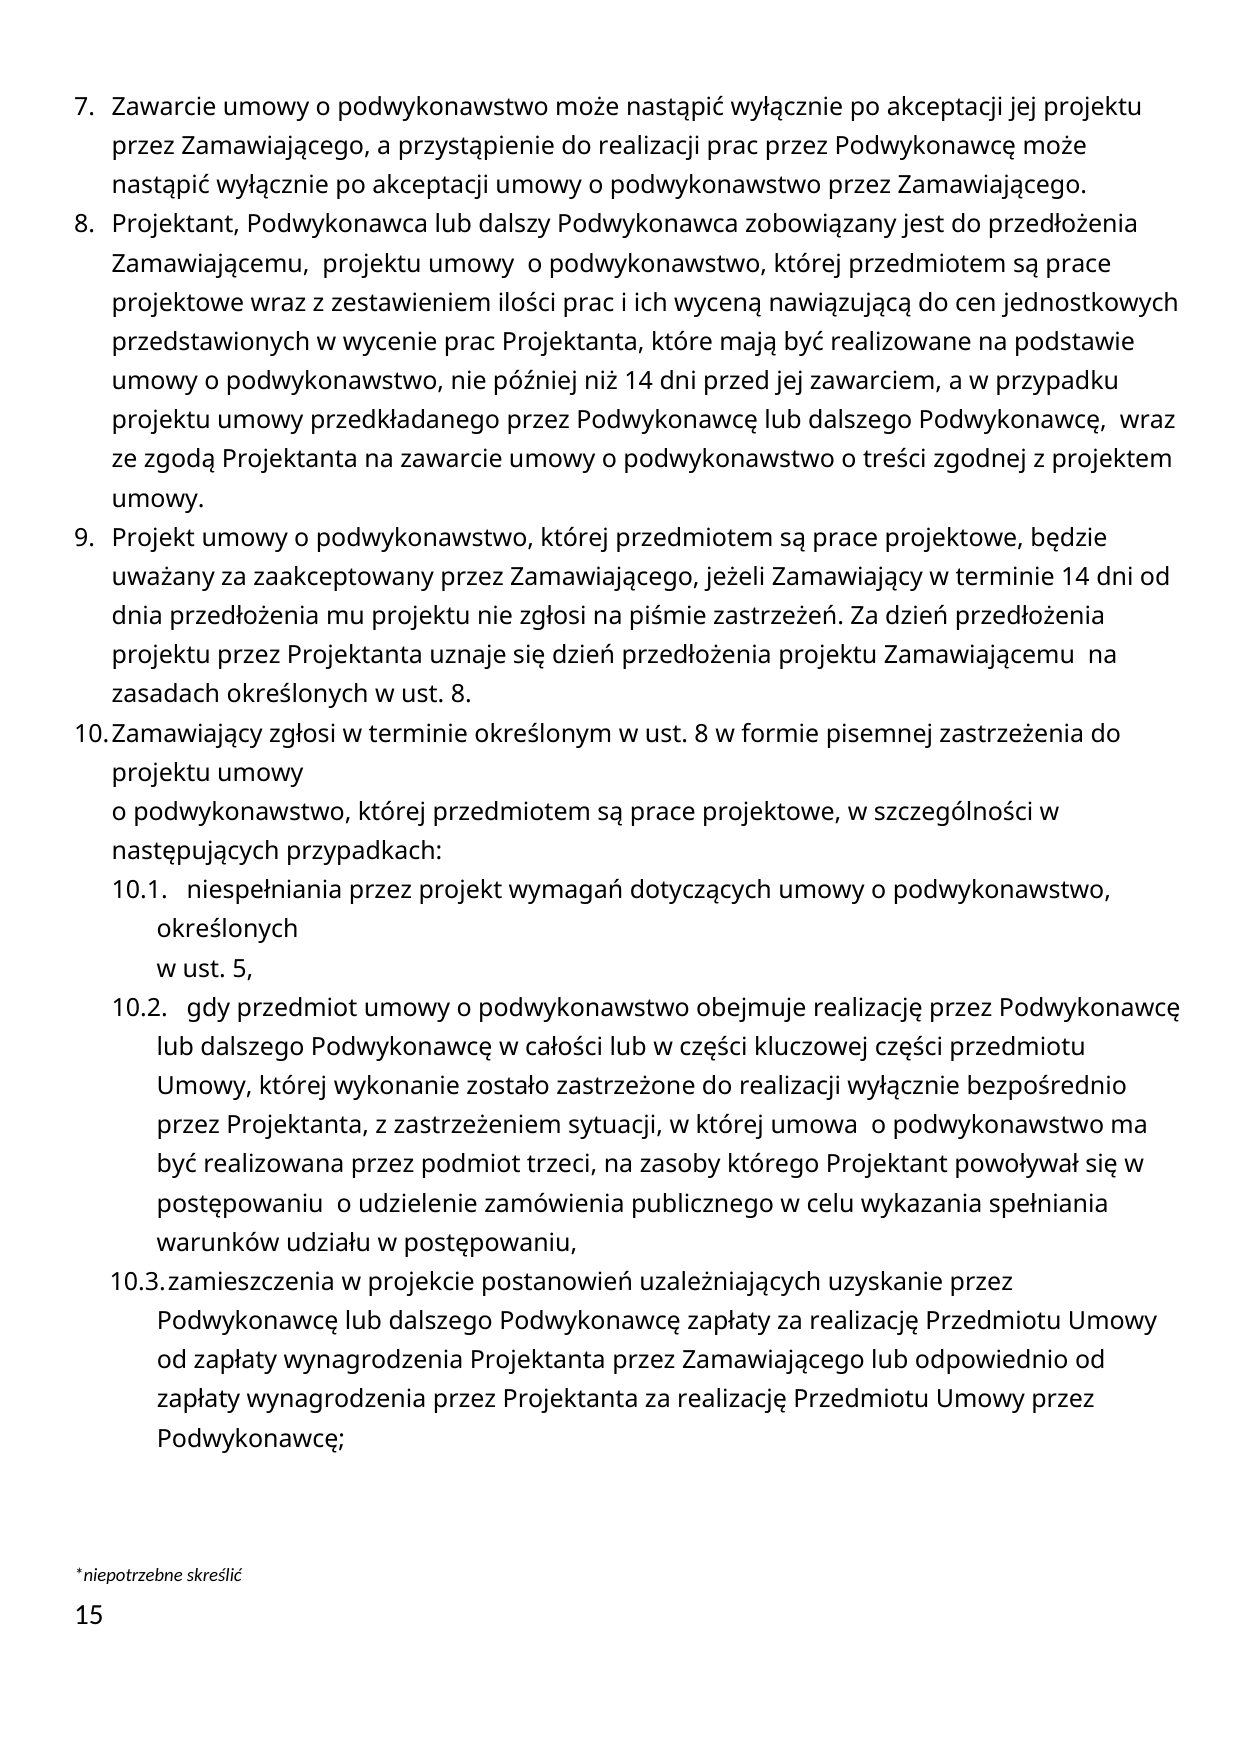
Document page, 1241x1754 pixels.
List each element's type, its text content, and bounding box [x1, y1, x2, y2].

list zamieszczenia w projekcie postanowień uzależniających uzyskanie przez Podwykonawcę lub dalszego Podwykonawcę zapłaty za realizację Przedmiotu Umowy od zapłaty wynagrodzenia Projektanta przez Zamawiającego lub odpowiednio od zapłaty wynagrodzenia przez Projektanta za realizację Przedmiotu Umowy przez Podwykonawcę; [109, 1264, 1181, 1454]
list Projektant, Podwykonawca lub dalszy Podwykonawca zobowiązany jest do przedłożenia Zamawiającemu, projektu umowy o podwykonawstwo, której przedmiotem są prace projektowe wraz z zestawieniem ilości prac i ich wyceną nawiązującą do cen jednostkowych przedstawionych w wycenie prac Projektanta, które mają być realizowane na podstawie umowy o podwykonawstwo, nie później niż 14 dni przed jej zawarciem, a w przypadku projektu umowy przedkładanego przez Podwykonawcę lub dalszego Podwykonawcę, wraz ze zgodą Projektanta na zawarcie umowy o podwykonawstwo o treści zgodnej z projektem umowy. [74, 206, 1181, 514]
list w ust. 5, [156, 950, 1181, 984]
list gdy przedmiot umowy o podwykonawstwo obejmuje realizację przez Podwykonawcę lub dalszego Podwykonawcę w całości lub w części kluczowej części przedmiotu Umowy, której wykonanie zostało zastrzeżone do realizacji wyłącznie bezpośrednio przez Projektanta, z zastrzeżeniem sytuacji, w której umowa o podwykonawstwo ma być realizowana przez podmiot trzeci, na zasoby którego Projektant powoływał się w postępowaniu o udzielenie zamówienia publicznego w celu wykazania spełniania warunków udziału w postępowaniu, [111, 989, 1181, 1258]
list o podwykonawstwo, której przedmiotem są prace projektowe, w szczególności w następujących przypadkach: [111, 794, 1181, 867]
list Zawarcie umowy o podwykonawstwo może nastąpić wyłącznie po akceptacji jej projektu przez Zamawiającego, a przystąpienie do realizacji prac przez Podwykonawcę może nastąpić wyłącznie po akceptacji umowy o podwykonawstwo przez Zamawiającego. [74, 89, 1181, 201]
list niespełniania przez projekt wymagań dotyczących umowy o podwykonawstwo, określonych [111, 872, 1181, 945]
list Projekt umowy o podwykonawstwo, której przedmiotem są prace projektowe, będzie uważany za zaakceptowany przez Zamawiającego, jeżeli Zamawiający w terminie 14 dni od dnia przedłożenia mu projektu nie zgłosi na piśmie zastrzeżeń. Za dzień przedłożenia projektu przez Projektanta uznaje się dzień przedłożenia projektu Zamawiającemu na zasadach określonych w ust. 8. [74, 519, 1181, 710]
list Zamawiający zgłosi w terminie określonym w ust. 8 w formie pisemnej zastrzeżenia do projektu umowy [74, 715, 1181, 788]
